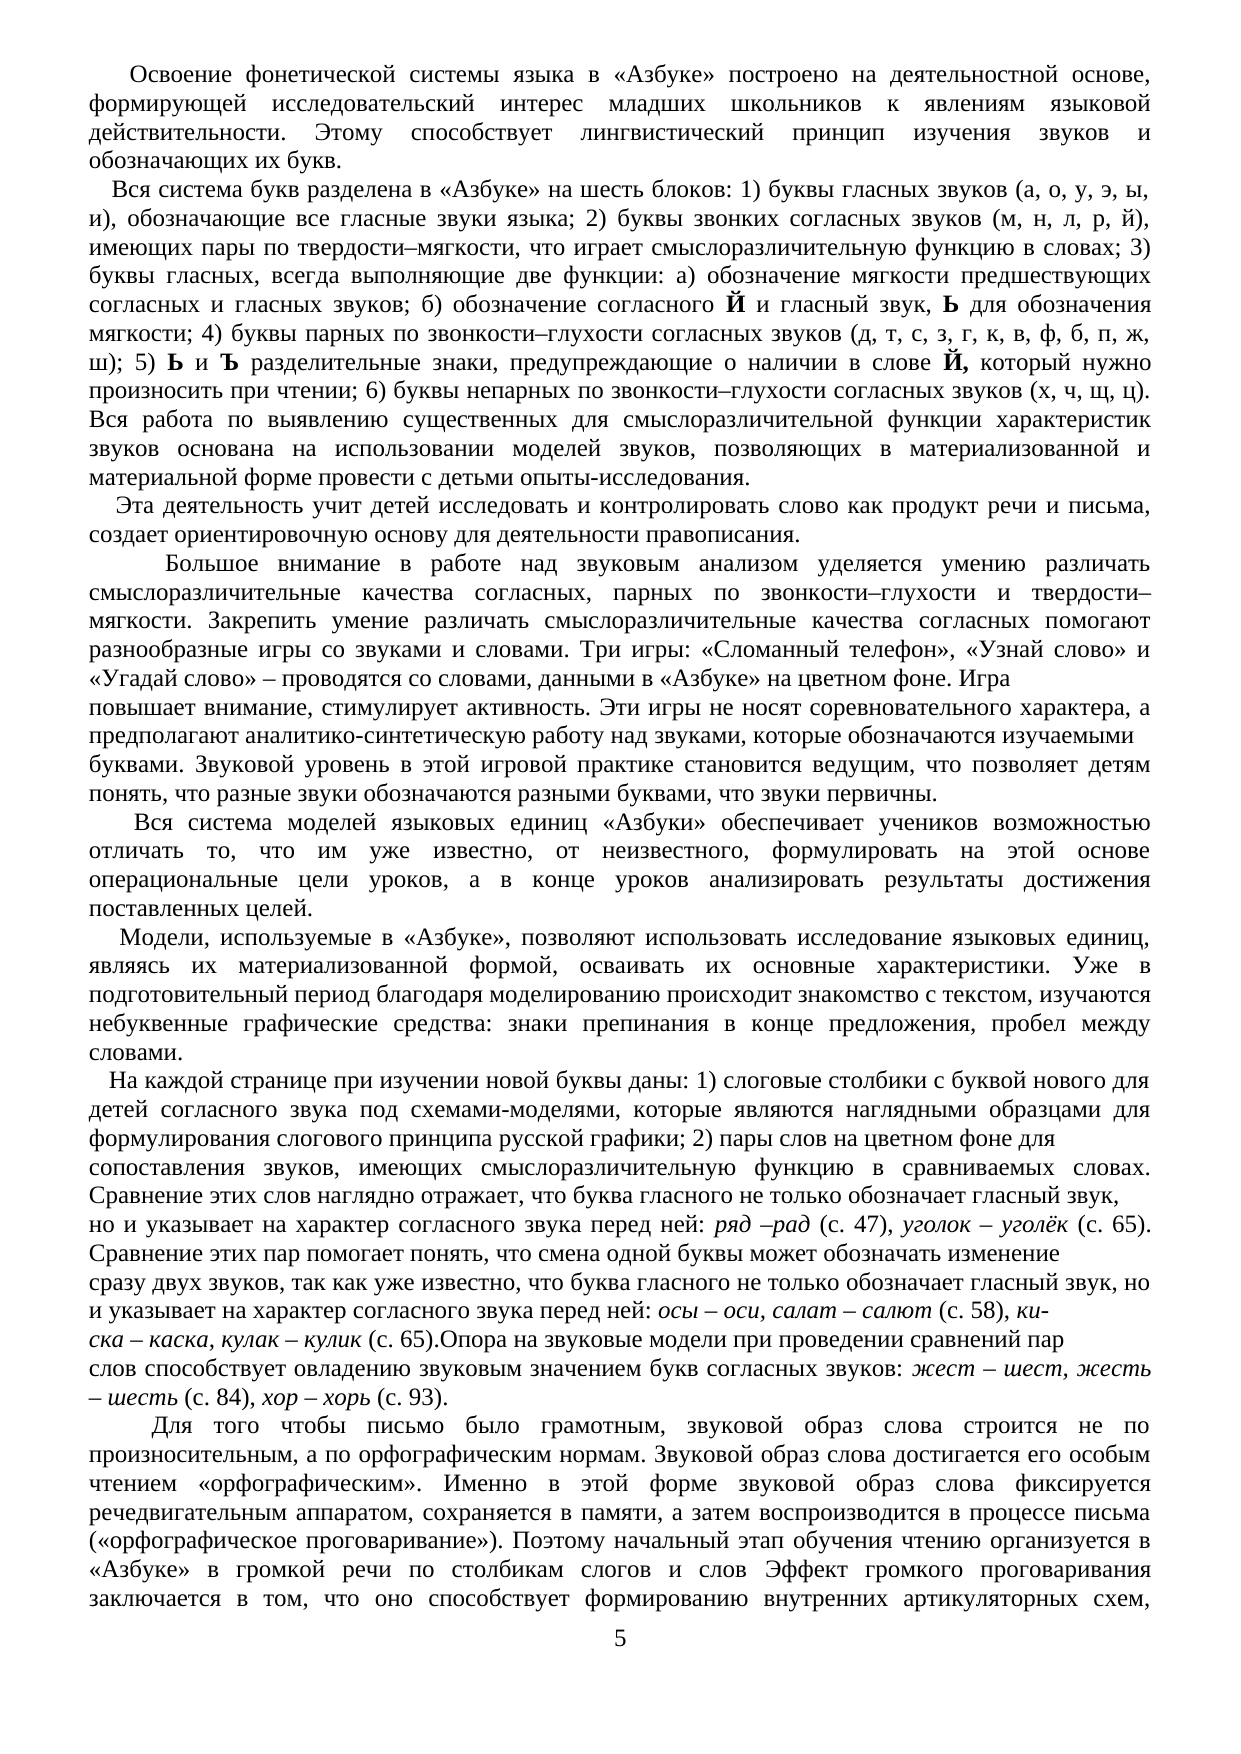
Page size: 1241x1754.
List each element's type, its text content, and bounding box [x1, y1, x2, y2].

text Освоение фонетической системы языка в «Азбуке» построено на деятельностной основе, формирующей исследовательский интерес младших школьников к явлениям языковой действительности. Этому способствует лингвистический принцип изучения звуков и обозначающих их букв. [89, 59, 1152, 174]
text ска – каска, кулак – кулик (с. 65).Опора на звуковые модели при проведении сравнений пар [89, 1324, 1152, 1353]
text слов способствует овладению звуковым значением букв согласных звуков: жест – шест, жесть – шесть (с. 84), хор – хорь (с. 93). [89, 1353, 1152, 1410]
text Вся система букв разделена в «Азбуке» на шесть блоков: 1) буквы гласных звуков (а, о, у, э, ы, и), обозначающие все гласные звуки языка; 2) буквы звонких согласных звуков (м, н, л, р, й), имеющих пары по твердости–мягкости, что играет смыслоразличительную функцию в словах; 3) буквы гласных, всегда выполняющие две функции: а) обозначение мягкости предшествующих согласных и гласных звуков; б) обозначение согласного Й и гласный звук, Ь для обозначения мягкости; 4) буквы парных по звонкости–глухости согласных звуков (д, т, с, з, г, к, в, ф, б, п, ж, ш); 5) Ь и Ъ разделительные знаки, предупреждающие о наличии в слове Й, который нужно произносить при чтении; 6) буквы непарных по звонкости–глухости согласных звуков (х, ч, щ, ц). Вся работа по выявлению существенных для смыслоразличительной функции характеристик звуков основана на использовании моделей звуков, позволяющих в материализованной и материальной форме провести с детьми опыты-исследования. [89, 174, 1152, 490]
text На каждой странице при изучении новой буквы даны: 1) слоговые столбики с буквой нового для детей согласного звука под схемами-моделями, которые являются наглядными образцами для формулирования слогового принципа русской графики; 2) пары слов на цветном фоне для [89, 1065, 1152, 1152]
text Вся система моделей языковых единиц «Азбуки» обеспечивает учеников возможностью отличать то, что им уже известно, от неизвестного, формулировать на этой основе операциональные цели уроков, а в конце уроков анализировать результаты достижения поставленных целей. [89, 807, 1152, 922]
text сразу двух звуков, так как уже известно, что буква гласного не только обозначает гласный звук, но и указывает на характер согласного звука перед ней: осы – оси, салат – салют (с. 58), ки- [89, 1267, 1152, 1324]
text сопоставления звуков, имеющих смыслоразличительную функцию в сравниваемых словах. Сравнение этих слов наглядно отражает, что буква гласного не только обозначает гласный звук, [89, 1152, 1152, 1209]
text буквами. Звуковой уровень в этой игровой практике становится ведущим, что позволяет детям понять, что разные звуки обозначаются разными буквами, что звуки первичны. [89, 749, 1152, 807]
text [89, 1410, 1152, 1612]
text Модели, используемые в «Азбуке», позволяют использовать исследование языковых единиц, являясь их материализованной формой, осваивать их основные характеристики. Уже в подготовительный период благодаря моделированию происходит знакомство с текстом, изучаются небуквенные графические средства: знаки препинания в конце предложения, пробел между словами. [89, 922, 1152, 1065]
text Большое внимание в работе над звуковым анализом уделяется умению различать смыслоразличительные качества согласных, парных по звонкости–глухости и твердости–мягкости. Закрепить умение различать смыслоразличительные качества согласных помогают разнообразные игры со звуками и словами. Три игры: «Сломанный телефон», «Узнай слово» и «Угадай слово» – проводятся со словами, данными в «Азбуке» на цветном фоне. Игра [89, 548, 1152, 692]
text повышает внимание, стимулирует активность. Эти игры не носят соревновательного характера, а предполагают аналитико-синтетическую работу над звуками, которые обозначаются изучаемыми [89, 692, 1152, 749]
text Эта деятельность учит детей исследовать и контролировать слово как продукт речи и письма, создает ориентировочную основу для деятельности правописания. [89, 490, 1152, 548]
text но и указывает на характер согласного звука перед ней: ряд –рад (с. 47), уголок – уголёк (с. 65). Сравнение этих пар помогает понять, что смена одной буквы может обозначать изменение [89, 1209, 1152, 1267]
